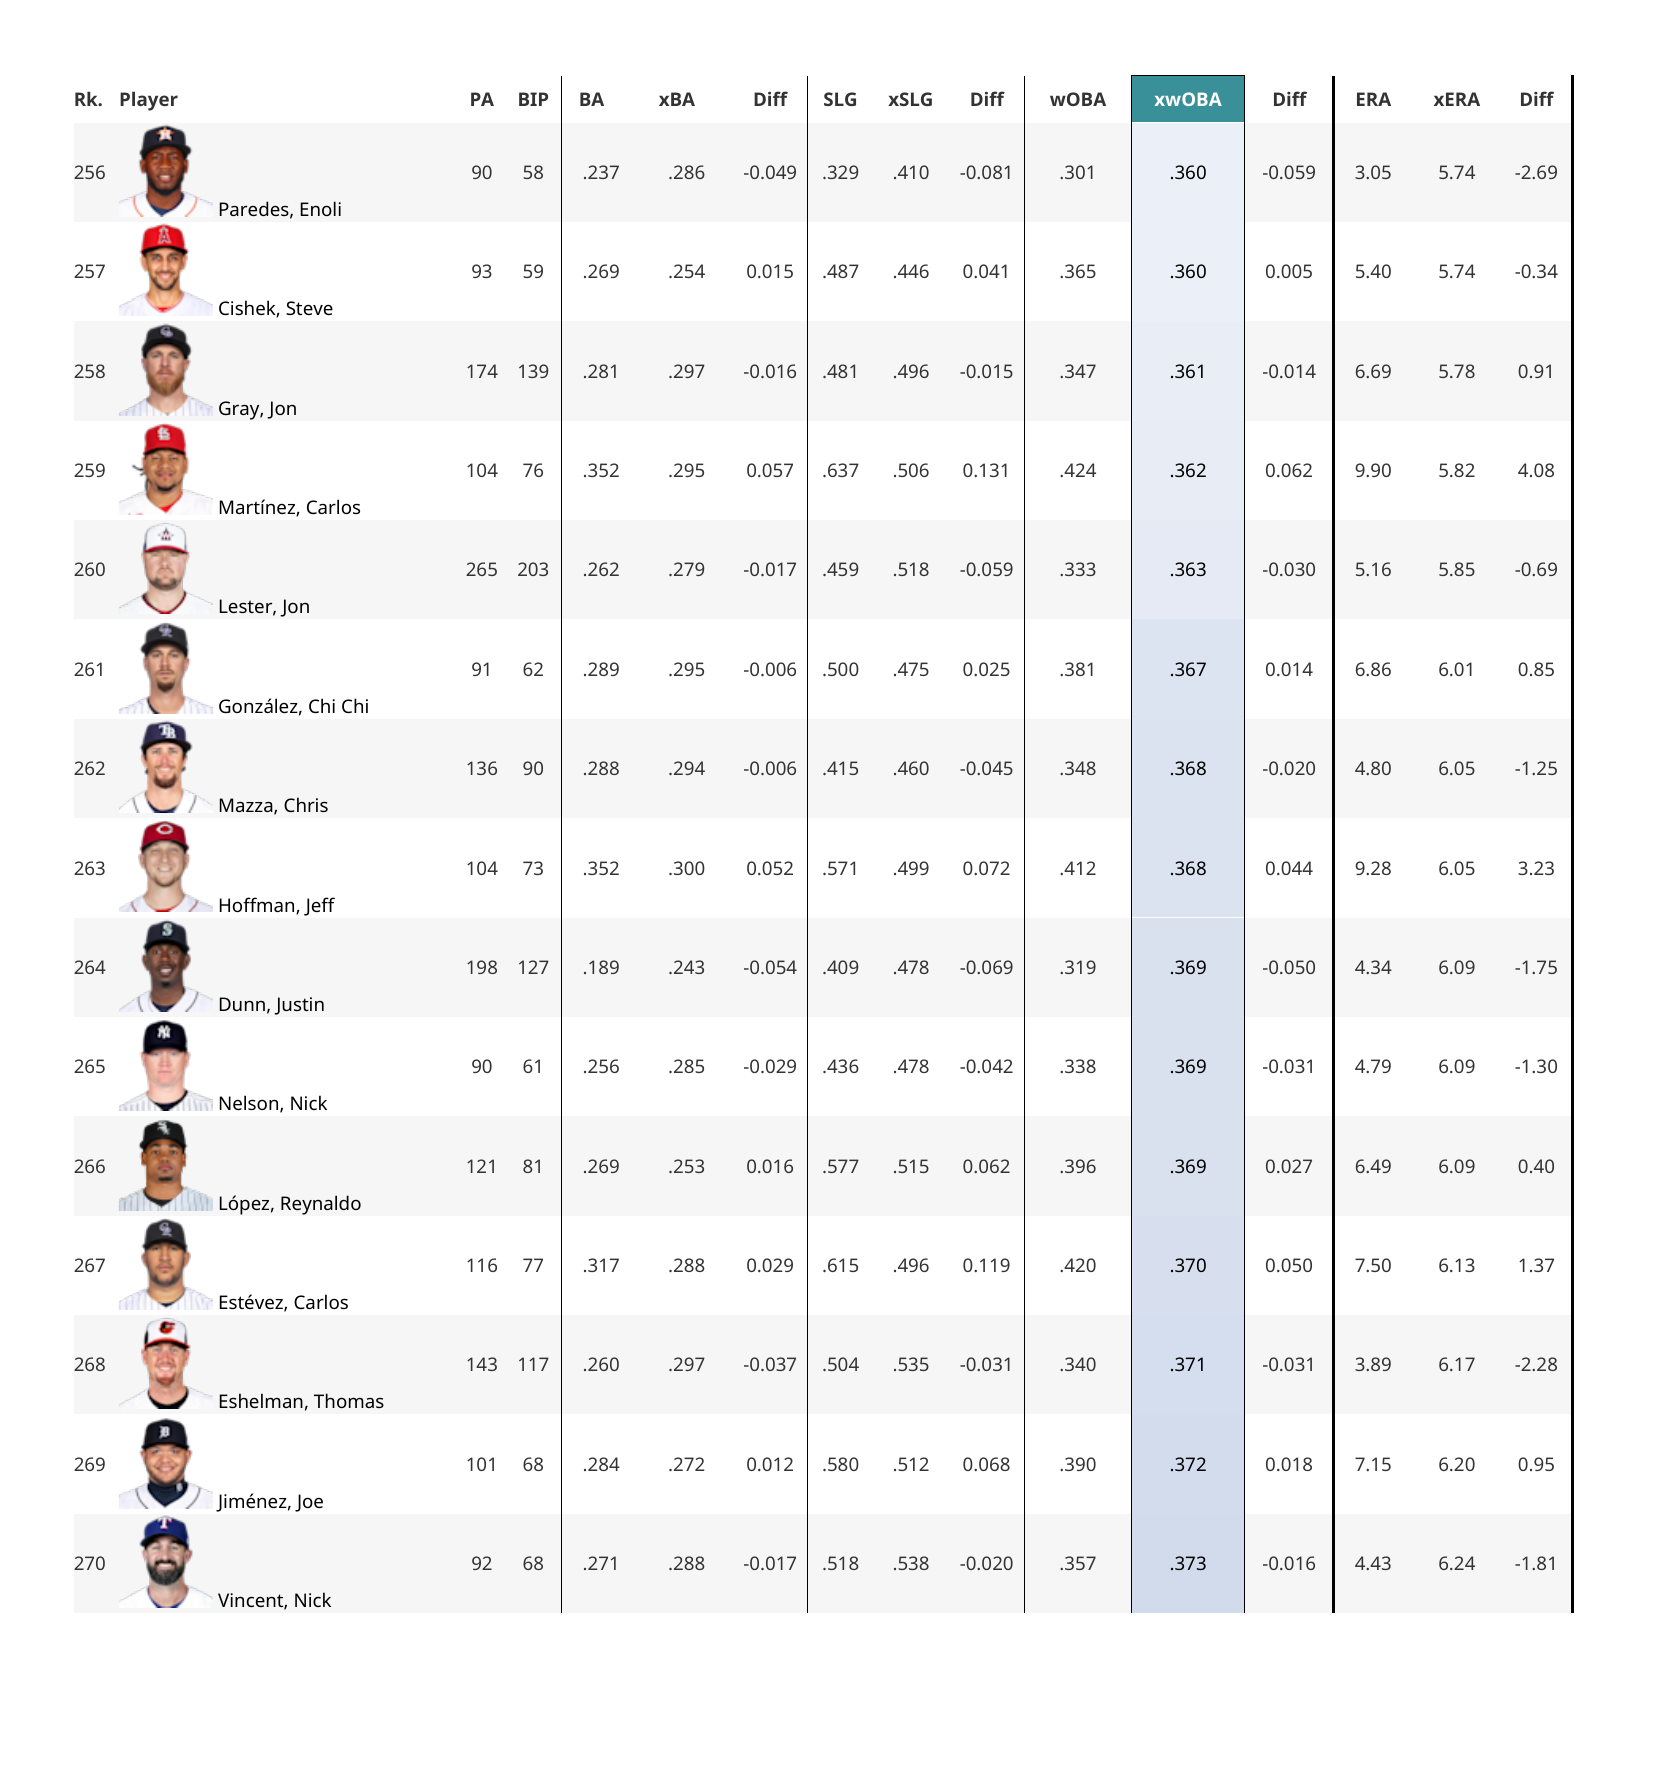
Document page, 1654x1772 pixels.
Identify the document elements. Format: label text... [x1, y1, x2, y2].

table_header xBA [641, 75, 732, 122]
picture [118, 1513, 213, 1608]
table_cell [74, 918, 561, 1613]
table_header ERA [1333, 75, 1413, 122]
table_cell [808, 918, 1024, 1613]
picture [118, 520, 213, 614]
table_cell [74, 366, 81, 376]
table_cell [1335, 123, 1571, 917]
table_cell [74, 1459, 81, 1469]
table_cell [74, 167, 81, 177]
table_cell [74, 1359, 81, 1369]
picture [118, 718, 213, 813]
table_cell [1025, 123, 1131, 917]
picture [118, 122, 213, 217]
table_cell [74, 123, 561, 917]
table_header Diff [1500, 75, 1571, 122]
table_header PA [458, 75, 505, 122]
table_header Diff [732, 75, 808, 122]
table_header wOBA [1024, 75, 1131, 122]
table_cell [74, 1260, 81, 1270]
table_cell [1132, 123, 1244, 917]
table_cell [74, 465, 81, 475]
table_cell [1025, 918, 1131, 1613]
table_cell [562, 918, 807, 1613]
picture [118, 1016, 213, 1111]
table_header BIP [505, 75, 561, 122]
table_header Diff [1245, 75, 1333, 122]
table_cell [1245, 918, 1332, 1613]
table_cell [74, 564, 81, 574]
table_header xERA [1413, 75, 1500, 122]
picture [118, 420, 213, 515]
picture [118, 1215, 213, 1310]
picture [118, 619, 213, 714]
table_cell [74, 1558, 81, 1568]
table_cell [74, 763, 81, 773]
table_header Diff [949, 75, 1024, 122]
table_header xSLG [873, 75, 949, 122]
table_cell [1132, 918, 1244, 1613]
table_header BA [561, 75, 641, 122]
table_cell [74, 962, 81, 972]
table_header Player [119, 75, 458, 122]
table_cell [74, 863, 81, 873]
picture [118, 321, 213, 416]
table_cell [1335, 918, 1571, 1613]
table_header xwOBA [1132, 76, 1244, 122]
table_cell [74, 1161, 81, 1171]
picture [118, 917, 213, 1012]
picture [118, 1315, 213, 1409]
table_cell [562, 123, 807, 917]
picture [118, 221, 213, 316]
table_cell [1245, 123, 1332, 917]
picture [118, 818, 213, 912]
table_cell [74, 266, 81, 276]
picture [118, 1116, 213, 1211]
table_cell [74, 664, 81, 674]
picture [118, 1414, 213, 1509]
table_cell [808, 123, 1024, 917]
table_header SLG [808, 75, 873, 122]
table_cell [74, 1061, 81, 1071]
table_header Rk. [74, 75, 119, 122]
